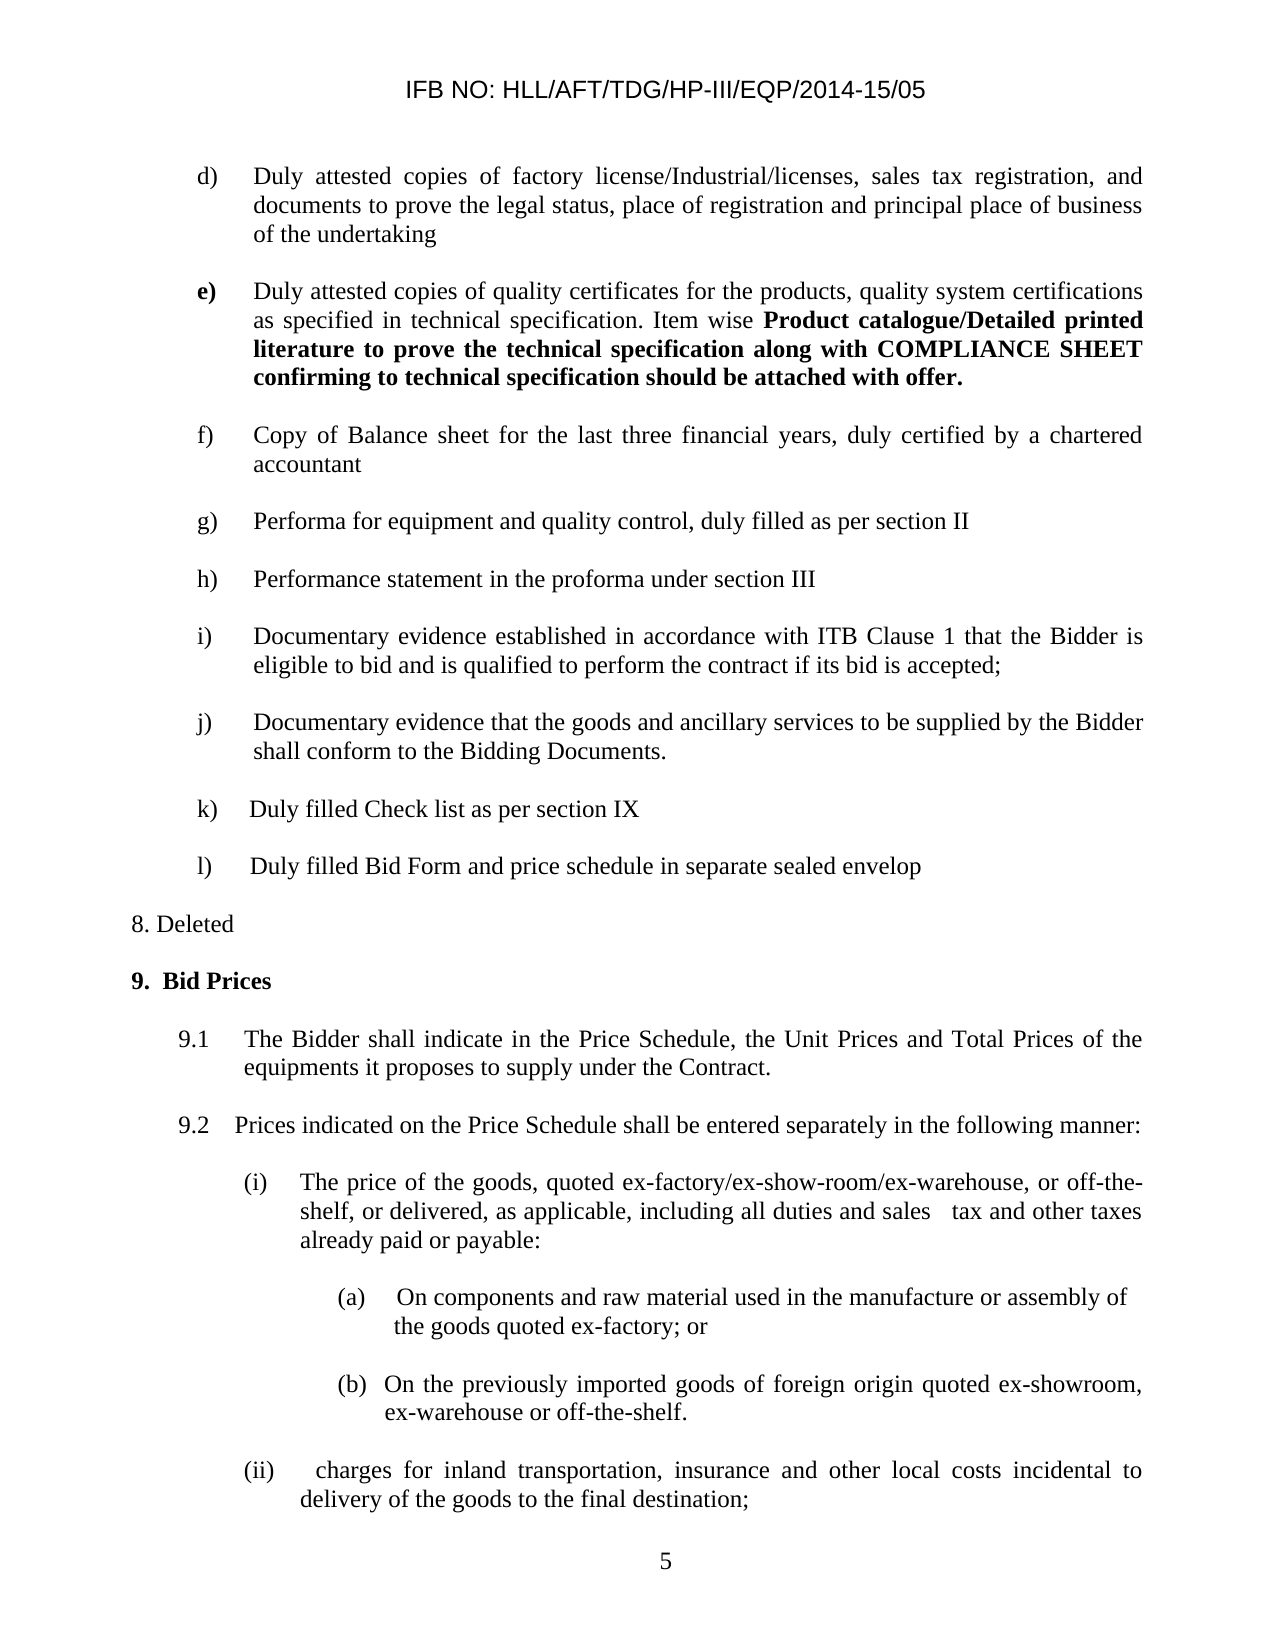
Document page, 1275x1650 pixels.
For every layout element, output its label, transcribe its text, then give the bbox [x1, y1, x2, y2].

text 9. Bid Prices [131, 966, 1200, 995]
list charges for inland transportation, insurance and other local costs incidental to delivery of the goods to the final destination; [244, 1455, 1144, 1512]
text (i) The price of the goods, quoted ex-factory/ex-show-room/ex-warehouse, or off-the-shelf, or delivered, as applicable, including all duties and sales tax and other taxes already paid or payable: [244, 1167, 1144, 1254]
text j) Documentary evidence that the goods and ancillary services to be supplied by the Bidder shall conform to the Bidding Documents. [197, 707, 1144, 765]
list Documentary evidence established in accordance with ITB Clause 1 that the Bidder is eligible to bid and is qualified to perform the contract if its bid is accepted; [197, 621, 1144, 679]
text k) Duly filled Check list as per section IX [197, 794, 1144, 822]
list Copy of Balance sheet for the last three financial years, duly certified by a chartered accountant [197, 420, 1144, 477]
list Performa for equipment and quality control, duly filled as per section II [197, 506, 1144, 535]
list Duly attested copies of factory license/Industrial/licenses, sales tax registration, and documents to prove the legal status, place of registration and principal place of business of the undertaking [197, 161, 1144, 247]
list Duly attested copies of quality certificates for the products, quality system certifications as specified in technical specification. Item wise Product catalogue/Detailed printed literature to prove the technical specification along with COMPLIANCE SHEET confirming to technical specification should be attached with offer. [197, 276, 1144, 391]
text 9.1 The Bidder shall indicate in the Price Schedule, the Unit Prices and Total Prices of the equipments it proposes to supply under the Contract. [178, 1024, 1144, 1081]
text l) Duly filled Bid Form and price schedule in separate sealed envelop [197, 851, 1144, 880]
text 8. Deleted [131, 909, 1200, 937]
text (a) On components and raw material used in the manufacture or assembly of the goods quoted ex-factory; or [337, 1282, 1144, 1340]
list Performance statement in the proforma under section III [197, 564, 1144, 592]
text 9.2 Prices indicated on the Price Schedule shall be entered separately in the following manner: [178, 1110, 1144, 1139]
text (b) On the previously imported goods of foreign origin quoted ex-showroom, ex-warehouse or off-the-shelf. [337, 1369, 1144, 1426]
